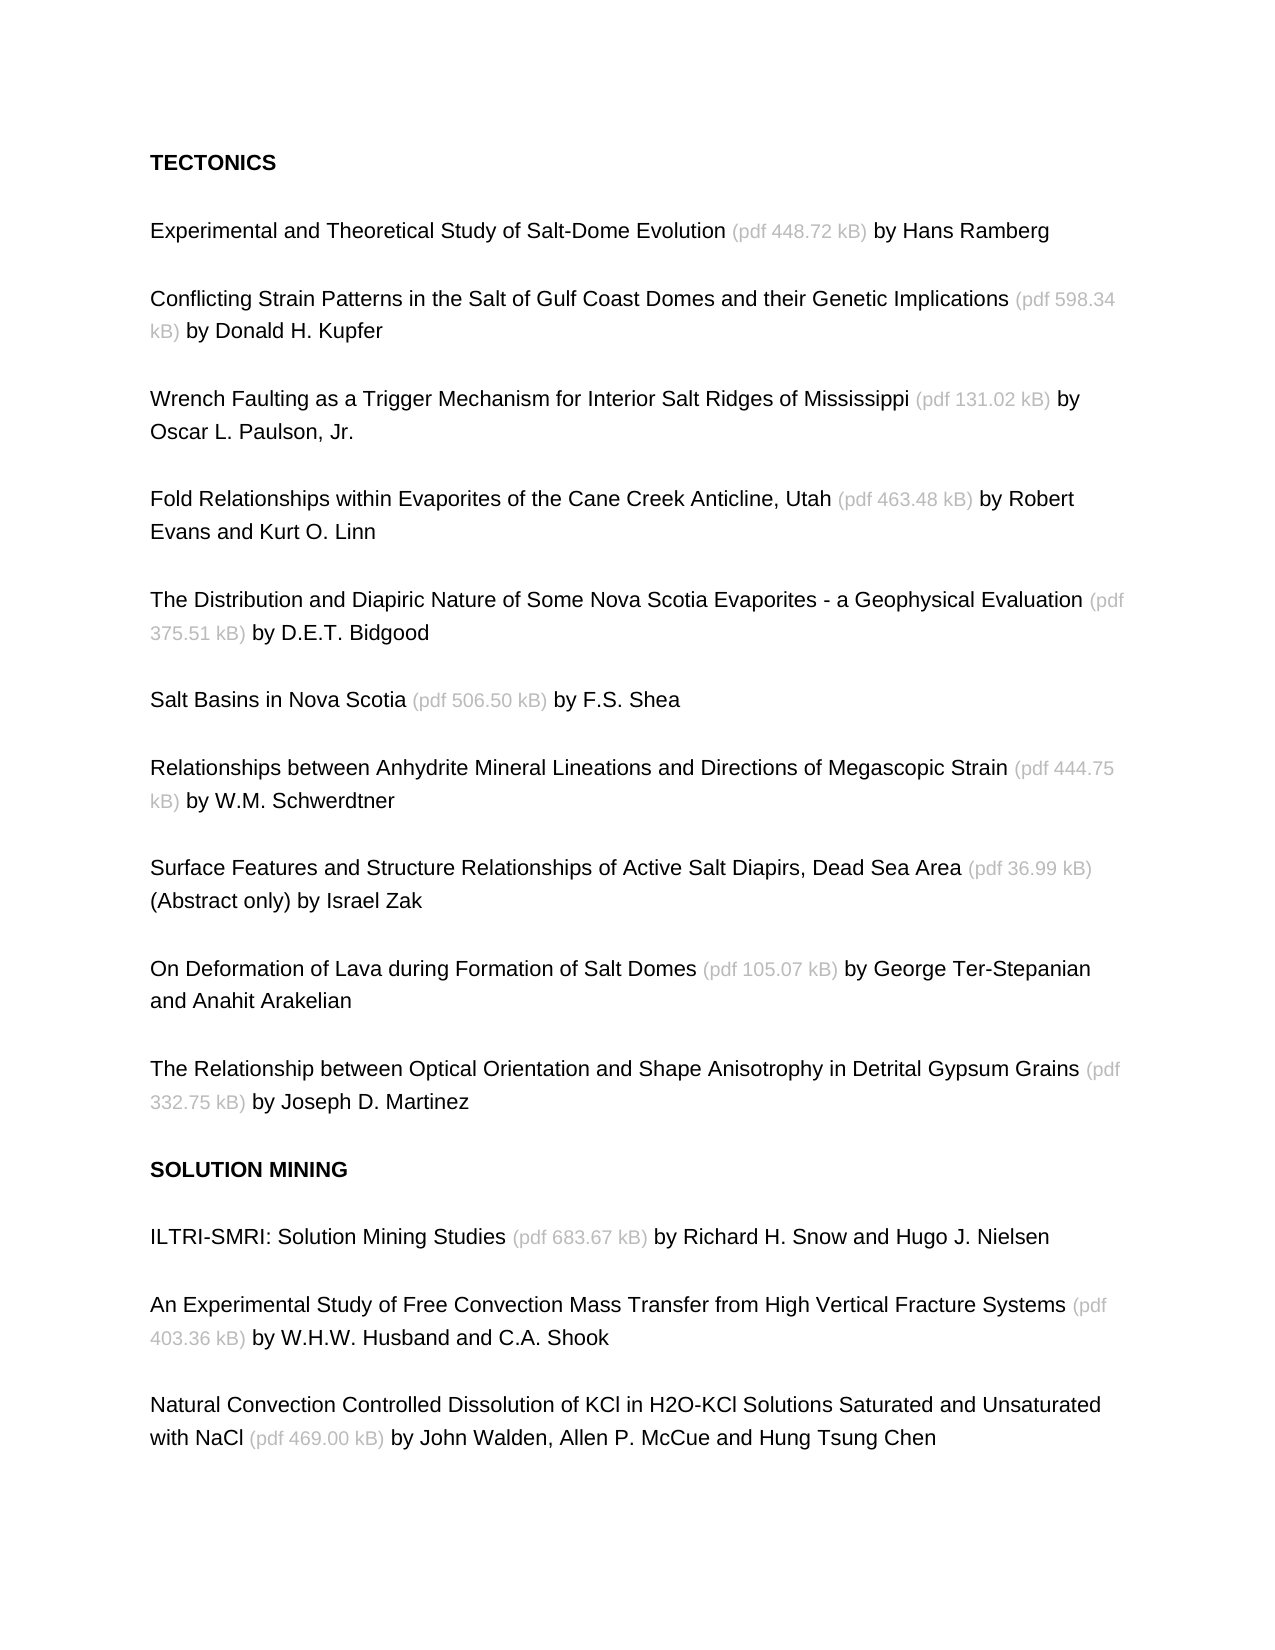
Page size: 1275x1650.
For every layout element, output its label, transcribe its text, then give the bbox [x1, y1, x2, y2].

text TECTONICS [150, 150, 1125, 175]
text Natural Convection Controlled Dissolution of KCl in H2O-KCl Solutions Saturated and Unsaturated with NaCl (pdf 469.00 kB) by John Walden, Allen P. McCue and Hung Tsung Chen [150, 1392, 1125, 1450]
text Salt Basins in Nova Scotia (pdf 506.50 kB) by F.S. Shea [150, 687, 1125, 712]
text SOLUTION MINING [150, 1156, 1125, 1182]
text Wrench Faulting as a Trigger Mechanism for Interior Salt Ridges of Mississippi (pdf 131.02 kB) by Oscar L. Paulson, Jr. [150, 386, 1125, 444]
text Fold Relationships within Evaporites of the Cane Creek Anticline, Utah (pdf 463.48 kB) by Robert Evans and Kurt O. Linn [150, 486, 1125, 544]
text Conflicting Strain Patterns in the Salt of Gulf Coast Domes and their Genetic Implications (pdf 598.34 kB) by Donald H. Kupfer [150, 285, 1125, 343]
text The Distribution and Diapiric Nature of Some Nova Scotia Evaporites - a Geophysical Evaluation (pdf 375.51 kB) by D.E.T. Bidgood [150, 587, 1125, 644]
text ILTRI-SMRI: Solution Mining Studies (pdf 683.67 kB) by Richard H. Snow and Hugo J. Nielsen [150, 1224, 1125, 1249]
text The Relationship between Optical Orientation and Shape Anisotrophy in Detrital Gypsum Grains (pdf 332.75 kB) by Joseph D. Martinez [150, 1056, 1125, 1114]
text Relationships between Anhydrite Mineral Lineations and Directions of Megascopic Strain (pdf 444.75 kB) by W.M. Schwerdtner [150, 755, 1125, 813]
text Experimental and Theoretical Study of Salt-Dome Evolution (pdf 448.72 kB) by Hans Ramberg [150, 218, 1125, 243]
text An Experimental Study of Free Convection Mass Transfer from High Vertical Fracture Systems (pdf 403.36 kB) by W.H.W. Husband and C.A. Shook [150, 1292, 1125, 1350]
text On Deformation of Lava during Formation of Salt Domes (pdf 105.07 kB) by George Ter-Stepanian and Anahit Arakelian [150, 956, 1125, 1013]
text Surface Features and Structure Relationships of Active Salt Diapirs, Dead Sea Area (pdf 36.99 kB) (Abstract only) by Israel Zak [150, 855, 1125, 913]
